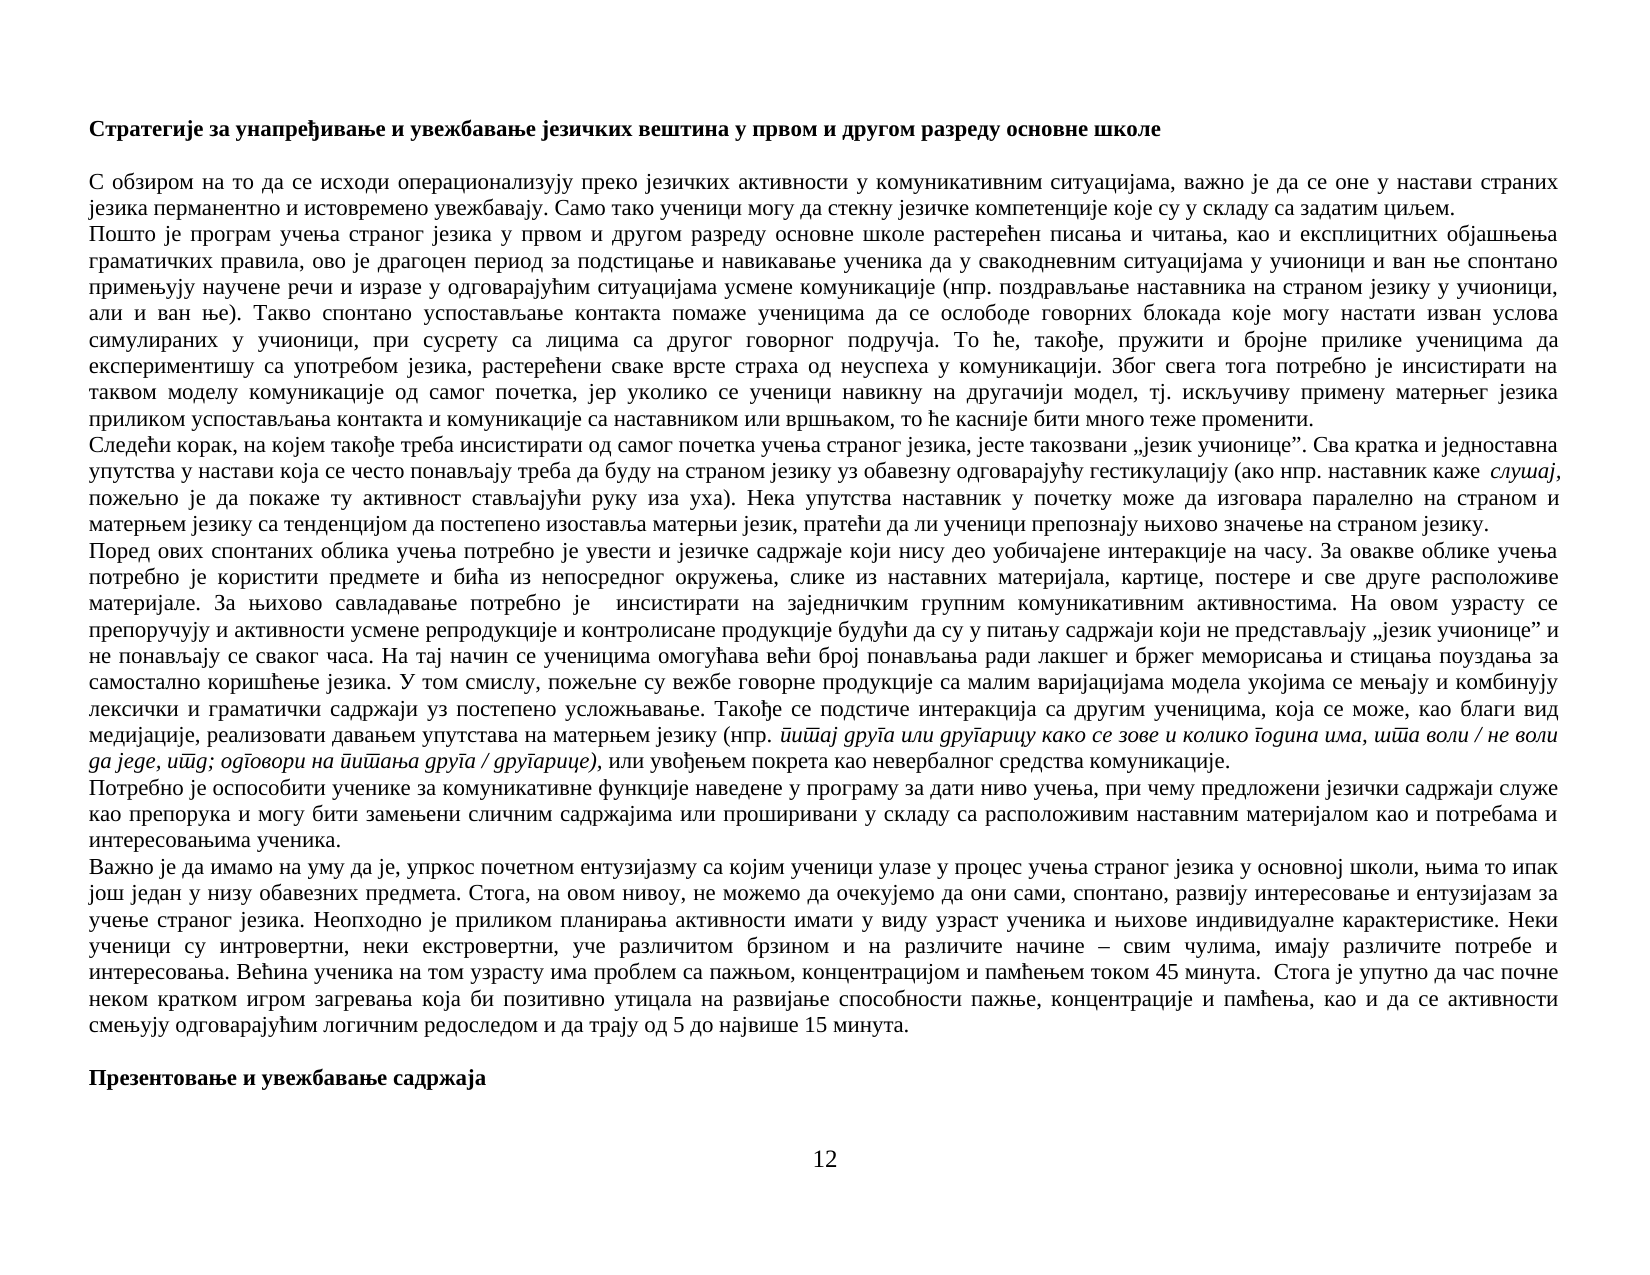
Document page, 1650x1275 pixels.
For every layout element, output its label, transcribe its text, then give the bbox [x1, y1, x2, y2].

text Поред ових спонтаних облика учења потребно је увести и језичке садржаје који нису део уобичајене интеракције на часу. За овакве облике учења потребно је користити предмете и бића из непосредног окружења, слике из наставних материјала, картице, постере и све друге расположиве материјале. За њихово савладавање потребно је инсистирати на заједничким групним комуникативним активностима. На овом узрасту се препоручују и активности усмене репродукције и контролисане продукције будући да су у питању садржаји који не представљају „језик учионице” и не понављају се сваког часа. На тај начин се ученицима омогућава већи број понављања ради лакшег и бржег меморисања и стицања поуздања за самостално коришћење језика. У том смислу, пожељне су вежбе говорне продукције са малим варијацијама модела укојима се мењају и комбинују лексички и граматички садржаји уз постепено усложњавање. Такође се подстиче интеракција са другим ученицима, која се може, као благи вид медијације, реализовати давањем упутстава на матерњем језику (нпр. питај друга или другарицу како се зове и колико година има, шта воли / не воли да једе, итд; одговори на питања друга / другарице), или увођењем покрета као невербалног средства комуникације. [89, 537, 1561, 774]
text Потребно је оспособити ученике за комуникативне функције наведене у програму за дати ниво учења, при чему предложени језички садржаји служе као препорука и могу бити замењени сличним садржајима или проширивани у складу са расположивим наставним материјалом као и потребама и интересовањима ученика. [89, 774, 1561, 853]
text Пошто је програм учења страног језика у првом и другом разреду основне школе растерећен писања и читања, као и експлицитних објашњења граматичких правила, ово је драгоцен период за подстицање и навикавање ученика да у свакодневним ситуацијама у учионици и ван ње спонтано примењују научене речи и изразе у одговарајућим ситуацијама усмене комуникације (нпр. поздрављање наставника на страном језику у учионици, али и ван ње). Такво спонтано успостављање контакта помаже ученицима да се ослободе говорних блокада које могу настати изван услова симулираних у учионици, при сусрету са лицима са другог говорног подручја. То ће, такође, пружити и бројне прилике ученицима да експериментишу са употребом језика, растерећени сваке врсте страха од неуспеха у комуникацији. Због свега тога потребно је инсистирати на таквом моделу комуникације од самог почетка, јер уколико се ученици навикну на другачији модел, тј. искључиву примену матерњег језика приликом успостављања контакта и комуникације са наставником или вршњаком, то ће касније бити много теже променити. [89, 220, 1561, 431]
text Стратегије за унапређивање и увежбавање језичких вештина у првом и другом разреду основне школе [89, 115, 1561, 141]
text Презентовање и увежбавање садржаја [89, 1064, 1561, 1090]
text Следећи корак, на којем такође треба инсистирати од самог почетка учења страног језика, јесте такозвани „језик учионице”. Сва кратка и једноставна упутства у настави која се често понављају треба да буду на страном језику уз обавезну одговарајућу гестикулацију (ако нпр. наставник каже слушај, пожељно је да покаже ту активност стављајући руку иза уха). Нека упутства наставник у почетку може да изговара паралелно на страном и матерњем језику са тенденцијом да постепено изоставља матерњи језик, пратећи да ли ученици препознају њихово значење на страном језику. [89, 431, 1561, 537]
text Важно је да имамо на уму да је, упркос почетном ентузијазму са којим ученици улазе у процес учења страног језика у основној школи, њима то ипак још један у низу обавезних предмета. Стога, на овом нивоу, не можемо да очекујемо да они сами, спонтано, развију интересовање и ентузијазам за учење страног језика. Неопходно је приликом планирања активности имати у виду узраст ученика и њихове индивидуалне карактеристике. Неки ученици су интровертни, неки екстровертни, уче различитом брзином и на различите начине – свим чулима, имају различите потребе и интересовања. Већина ученика на том узрасту има проблем са пажњом, концентрацијом и памћењем током 45 минута. Стога је упутно да час почне неком кратком игром загревања која би позитивно утицала на развијање способности пажње, концентрације и памћења, као и да се активности смењују одговарајућим логичним редоследом и да трају од 5 до највише 15 минута. najviиnajviиnajviиnajviиnajviиnajviиnajviиnajviиnajviиnajviиnajviиnajviиnajviиnajviиnajviиnajviиnajviиnajviиnajviиnajviиnajviиnajviиnajviиnajviиnajviиnajviиnajviиnajviиnajviиnajviиnajviиnajviиnajviиnajviиnajviиnajviиnajviиnajviиnajviиnajviиnajviиnajviиnajviиnajviиnajviиnajviиnajviиnajviиnajviиnajviиnajviиnajviиnajviиnajviиnajviиnajviиnajviиnajviиnajviиnajviиnajviиnajviиnajviиnajviиnajviиnajviиnajviиnajviиnajviиnajviиnajviиnajviиnajviи [89, 853, 1561, 1037]
text С обзиром на то да се исходи операционализују преко језичких активности у комуникативним ситуацијама, важно је да се оне у настави страних језика перманентно и истовремено увежбавају. Само тако ученици могу да стекну језичке компетенције које су у складу са задатим циљем. [89, 168, 1561, 220]
